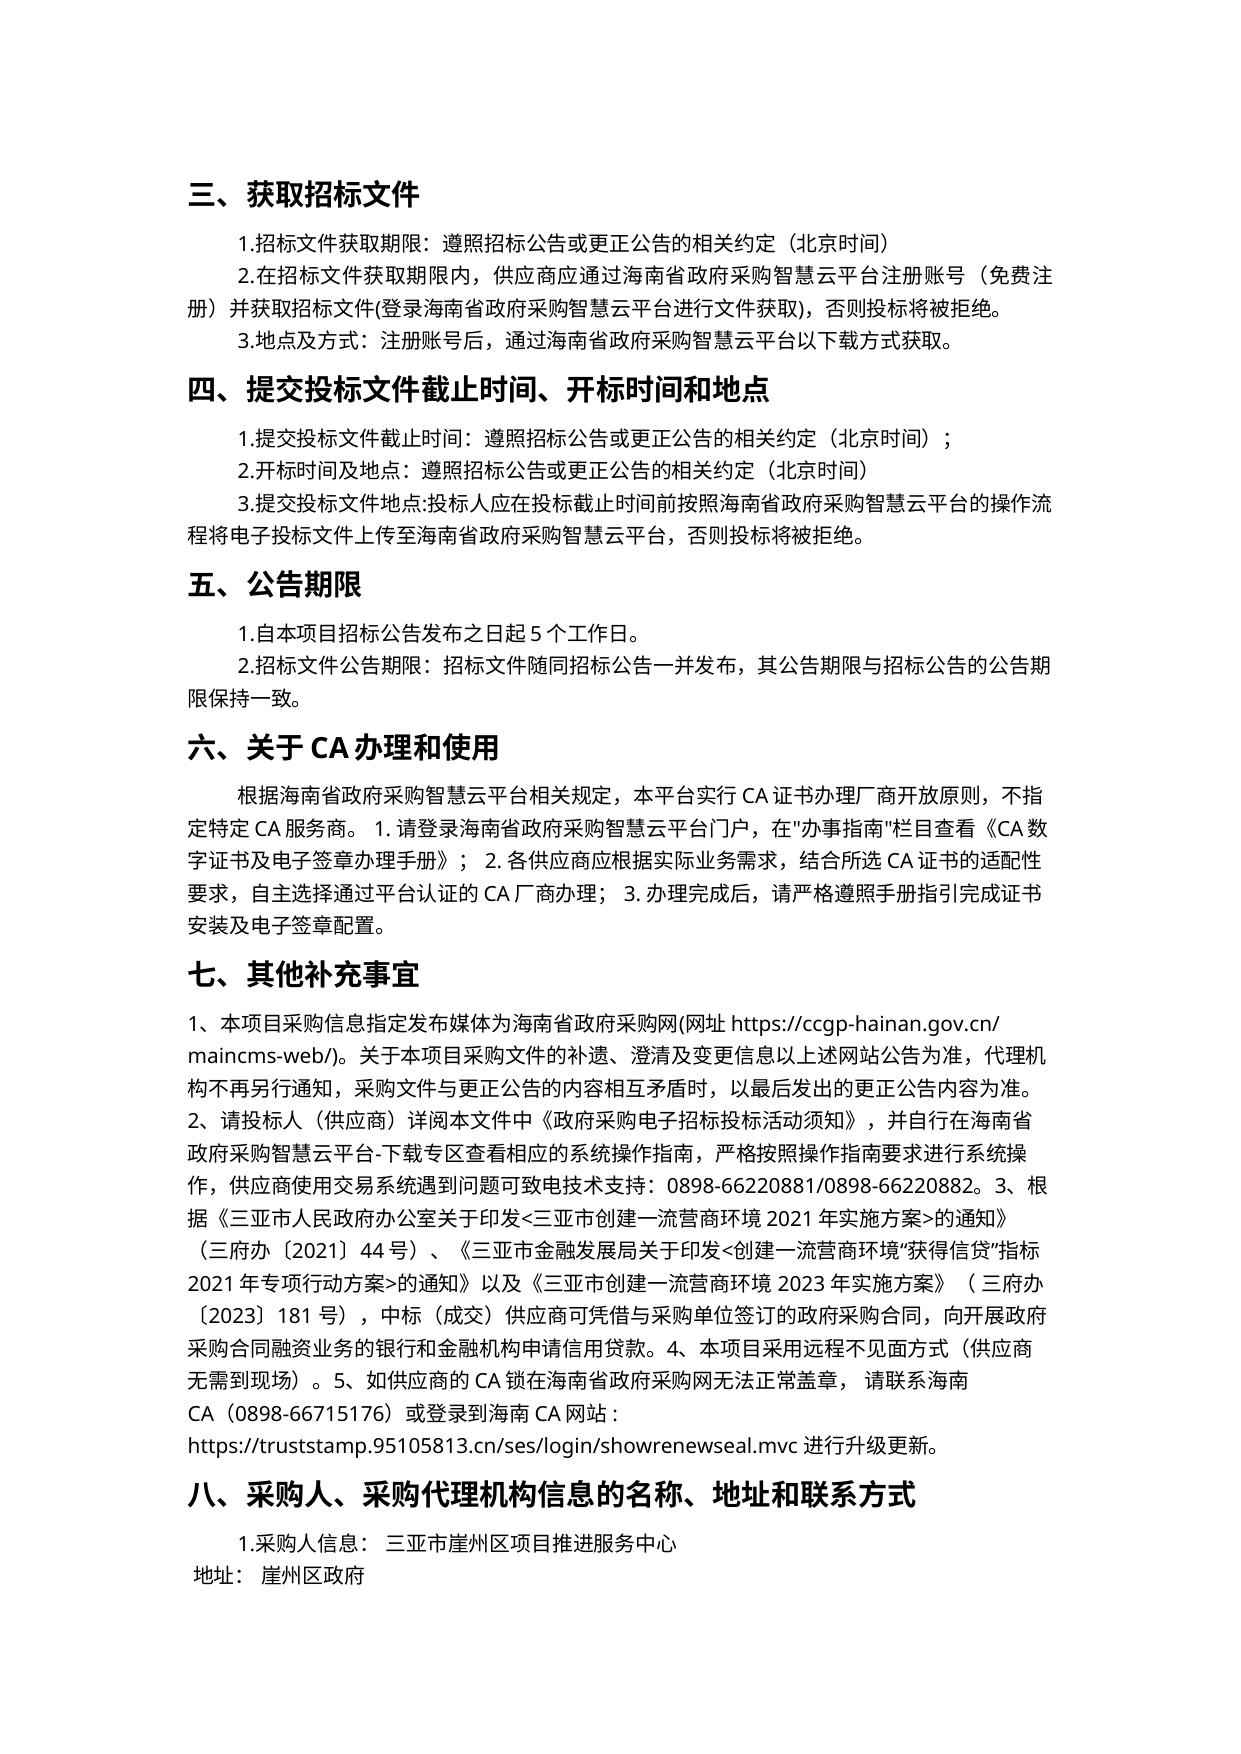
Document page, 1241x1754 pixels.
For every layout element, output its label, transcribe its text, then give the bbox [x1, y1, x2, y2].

text 八、采购人、采购代理机构信息的名称、地址和联系方式 [187, 1462, 1053, 1527]
text 1.招标文件获取期限：遵照招标公告或更正公告的相关约定（北京时间） [187, 227, 1053, 259]
text 四、提交投标文件截止时间、开标时间和地点 [187, 357, 1053, 422]
text 地址： 崖州区政府 [187, 1559, 1053, 1592]
text 3.提交投标文件地点:投标人应在投标截止时间前按照海南省政府采购智慧云平台的操作流程将电子投标文件上传至海南省政府采购智慧云平台，否则投标将被拒绝。 [187, 487, 1053, 552]
text 七、其他补充事宜 [187, 942, 1053, 1007]
text 1.采购人信息： 三亚市崖州区项目推进服务中心 [187, 1527, 1053, 1559]
text 六、关于CA办理和使用 [187, 714, 1053, 779]
text 1、本项目采购信息指定发布媒体为海南省政府采购网(网址https://ccgp-hainan.gov.cn/maincms-web/)。关于本项目采购文件的补遗、澄清及变更信息以上述网站公告为准，代理机构不再另行通知，采购文件与更正公告的内容相互矛盾时，以最后发出的更正公告内容为准。 2、请投标人（供应商）详阅本文件中《政府采购电子招标投标活动须知》，并自行在海南省政府采购智慧云平台-下载专区查看相应的系统操作指南，严格按照操作指南要求进行系统操作，供应商使用交易系统遇到问题可致电技术支持：0898-66220881/0898-66220882。3、根据《三亚市人民政府办公室关于印发<三亚市创建一流营商环境2021年实施方案>的通知》（三府办〔2021〕44号）、《三亚市金融发展局关于印发<创建一流营商环境“获得信贷”指标2021年专项行动方案>的通知》以及《三亚市创建一流营商环境 2023 年实施方案》（ 三府办〔2023〕181 号），中标（成交）供应商可凭借与采购单位签订的政府采购合同，向开展政府采购合同融资业务的银行和金融机构申请信用贷款。4、本项目采用远程不见面方式（供应商无需到现场）。5、如供应商的CA锁在海南省政府采购网无法正常盖章， 请联系海南 CA（0898-66715176）或登录到海南CA网站 : https://truststamp.95105813.cn/ses/login/showrenewseal.mvc 进行升级更新。 [187, 1007, 1053, 1462]
text 五、公告期限 [187, 552, 1053, 617]
text 三、获取招标文件 [187, 162, 1053, 227]
text 1.提交投标文件截止时间：遵照招标公告或更正公告的相关约定（北京时间）； [187, 422, 1053, 454]
text 根据海南省政府采购智慧云平台相关规定，本平台实行CA证书办理厂商开放原则，不指定特定CA服务商。 1. 请登录海南省政府采购智慧云平台门户，在"办事指南"栏目查看《CA数字证书及电子签章办理手册》； 2. 各供应商应根据实际业务需求，结合所选CA证书的适配性要求，自主选择通过平台认证的CA厂商办理； 3. 办理完成后，请严格遵照手册指引完成证书安装及电子签章配置。 [187, 779, 1053, 942]
text 2.开标时间及地点：遵照招标公告或更正公告的相关约定（北京时间） [187, 454, 1053, 487]
text 2.招标文件公告期限：招标文件随同招标公告一并发布，其公告期限与招标公告的公告期限保持一致。 [187, 649, 1053, 714]
text 2.在招标文件获取期限内，供应商应通过海南省政府采购智慧云平台注册账号（免费注册）并获取招标文件(登录海南省政府采购智慧云平台进行文件获取)，否则投标将被拒绝。 [187, 259, 1053, 324]
text 1.自本项目招标公告发布之日起5个工作日。 [187, 617, 1053, 649]
text 3.地点及方式：注册账号后，通过海南省政府采购智慧云平台以下载方式获取。 [187, 324, 1053, 357]
